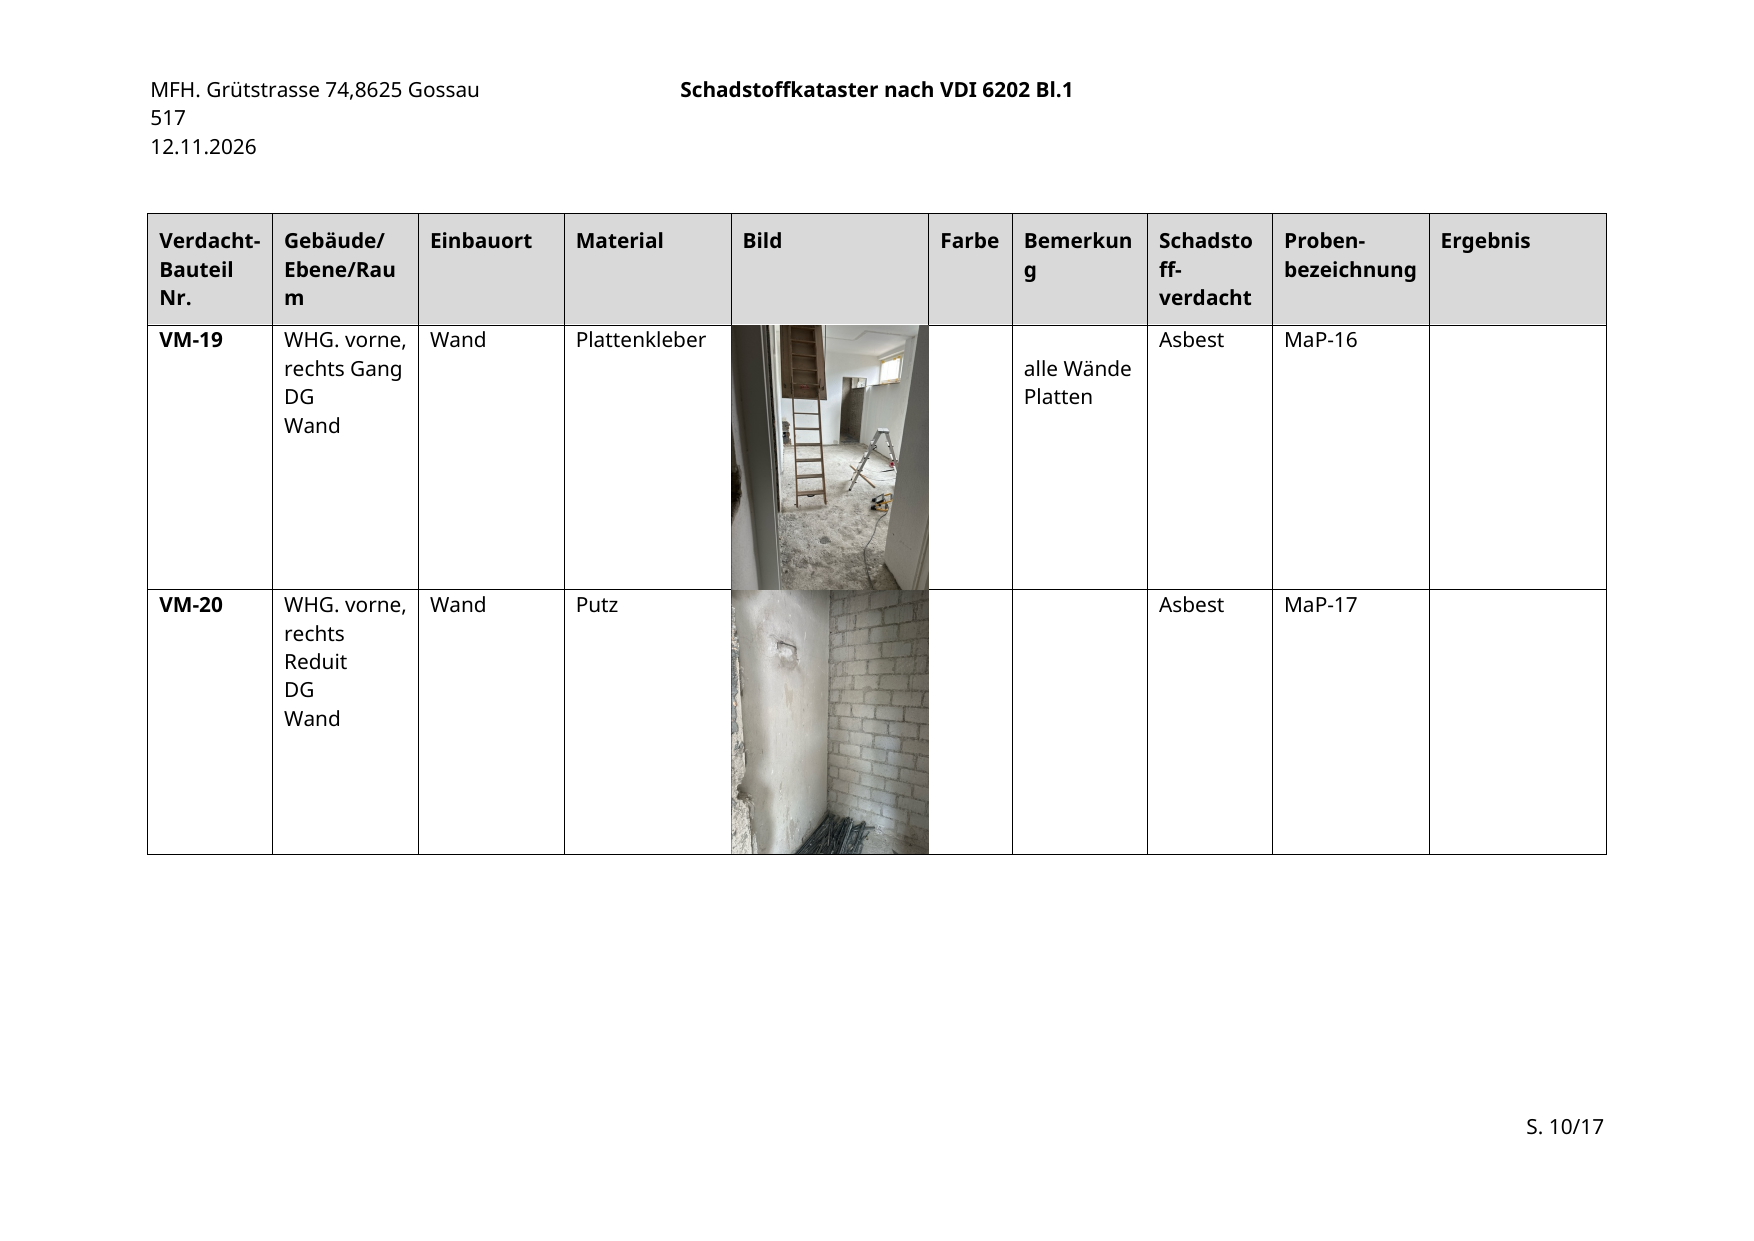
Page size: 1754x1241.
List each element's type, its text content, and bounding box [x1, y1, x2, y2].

table_header Schadstoff-verdacht [1148, 214, 1272, 324]
table_cell [1430, 326, 1606, 589]
table_cell Asbest [1148, 590, 1272, 854]
table_cell alle Wände Platten [1013, 326, 1147, 589]
table_cell [1430, 590, 1606, 854]
table_header Einbauort [419, 214, 564, 324]
table_header Verdacht-Bauteil Nr. [148, 214, 272, 324]
table_cell WHG. vorne, rechts Gang DG Wand [273, 326, 418, 589]
table_cell MaP-16 [1273, 326, 1429, 589]
table_cell Plattenkleber [565, 326, 731, 589]
table_header Proben-bezeichnung [1273, 214, 1429, 324]
table_cell Wand [419, 326, 564, 589]
table_cell Putz [565, 590, 731, 854]
table_header Bemerkung [1013, 214, 1147, 324]
table_cell [929, 326, 1012, 589]
table_header Ergebnis [1430, 214, 1606, 324]
table_header Gebäude/ Ebene/Raum [273, 214, 418, 324]
table_cell WHG. vorne, rechts Reduit DG Wand [273, 590, 418, 854]
picture [731, 325, 929, 854]
table_cell VM-19 [148, 326, 272, 589]
table_cell VM-20 [148, 590, 272, 854]
table_cell [1013, 590, 1147, 854]
table_cell Asbest [1148, 326, 1272, 589]
table_cell MaP-17 [1273, 590, 1429, 854]
table_header Bild [732, 214, 928, 324]
table_header Material [565, 214, 731, 324]
table_cell Wand [419, 590, 564, 854]
table_cell [929, 590, 1012, 854]
table_header Farbe [929, 214, 1012, 324]
